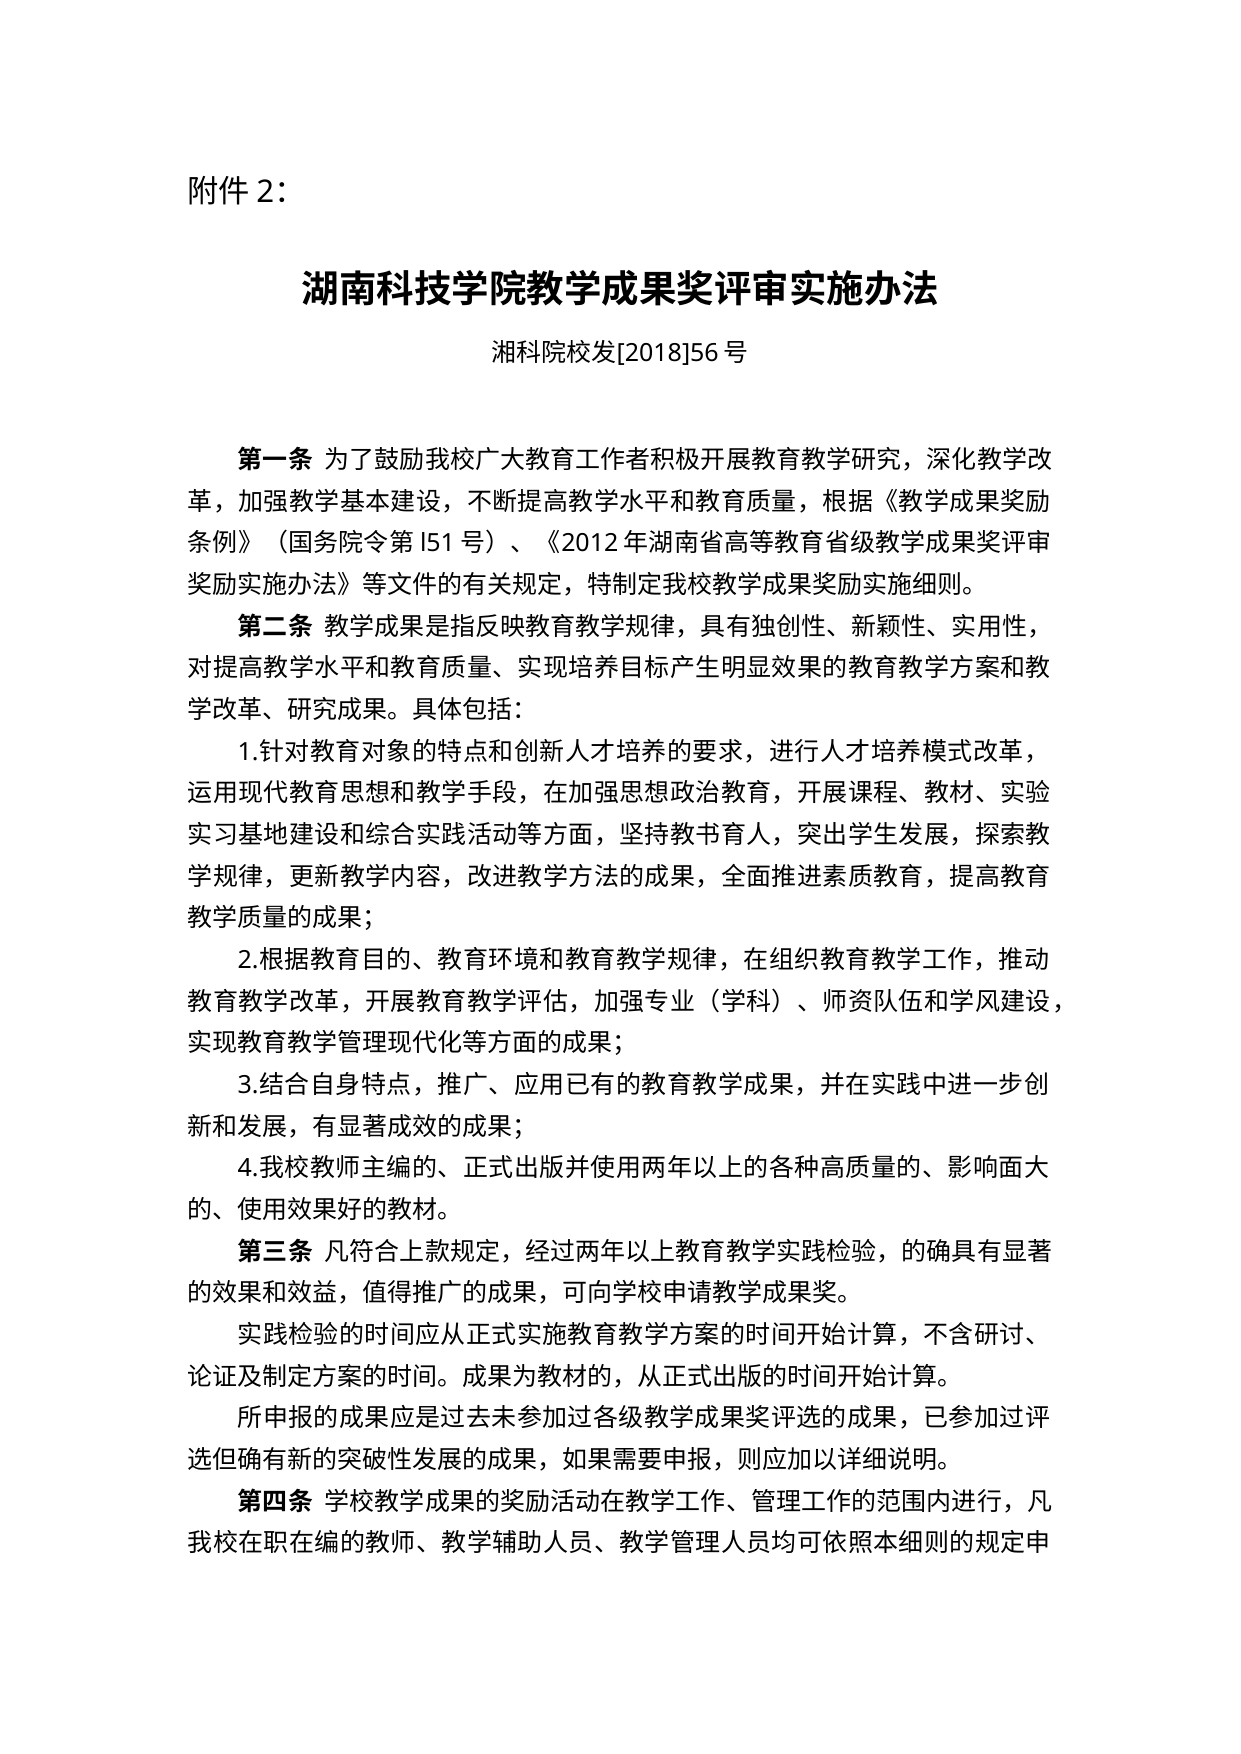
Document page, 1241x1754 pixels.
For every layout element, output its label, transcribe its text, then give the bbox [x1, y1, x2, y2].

text 所申报的成果应是过去未参加过各级教学成果奖评选的成果，已参加过评选但确有新的突破性发展的成果，如果需要申报，则应加以详细说明。 [187, 1393, 1053, 1477]
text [187, 1477, 1053, 1560]
text 湖南科技学院教学成果奖评审实施办法 [187, 262, 1053, 312]
text 3.结合自身特点，推广、应用已有的教育教学成果，并在实践中进一步创新和发展，有显著成效的成果； [187, 1060, 1053, 1143]
text 实践检验的时间应从正式实施教育教学方案的时间开始计算，不含研讨、论证及制定方案的时间。成果为教材的，从正式出版的时间开始计算。 [187, 1310, 1053, 1393]
text 1.针对教育对象的特点和创新人才培养的要求，进行人才培养模式改革，运用现代教育思想和教学手段，在加强思想政治教育，开展课程、教材、实验实习基地建设和综合实践活动等方面，坚持教书育人，突出学生发展，探索教学规律，更新教学内容，改进教学方法的成果，全面推进素质教育，提高教育教学质量的成果； [187, 727, 1053, 935]
text 附件2： [187, 162, 1053, 212]
text 湘科院校发[2018]56号 [187, 328, 1053, 370]
text 第三条 凡符合上款规定，经过两年以上教育教学实践检验，的确具有显著的效果和效益，值得推广的成果，可向学校申请教学成果奖。 [187, 1227, 1053, 1310]
text 第二条 教学成果是指反映教育教学规律，具有独创性、新颖性、实用性，对提高教学水平和教育质量、实现培养目标产生明显效果的教育教学方案和教学改革、研究成果。具体包括： [187, 602, 1053, 727]
text 第一条 为了鼓励我校广大教育工作者积极开展教育教学研究，深化教学改革，加强教学基本建设，不断提高教学水平和教育质量，根据《教学成果奖励条例》（国务院令第l51号）、《2012年湖南省高等教育省级教学成果奖评审奖励实施办法》等文件的有关规定，特制定我校教学成果奖励实施细则。 [187, 435, 1053, 602]
text 2.根据教育目的、教育环境和教育教学规律，在组织教育教学工作，推动教育教学改革，开展教育教学评估，加强专业（学科）、师资队伍和学风建设，实现教育教学管理现代化等方面的成果； [187, 935, 1053, 1060]
text 4.我校教师主编的、正式出版并使用两年以上的各种高质量的、影响面大的、使用效果好的教材。 [187, 1143, 1053, 1227]
